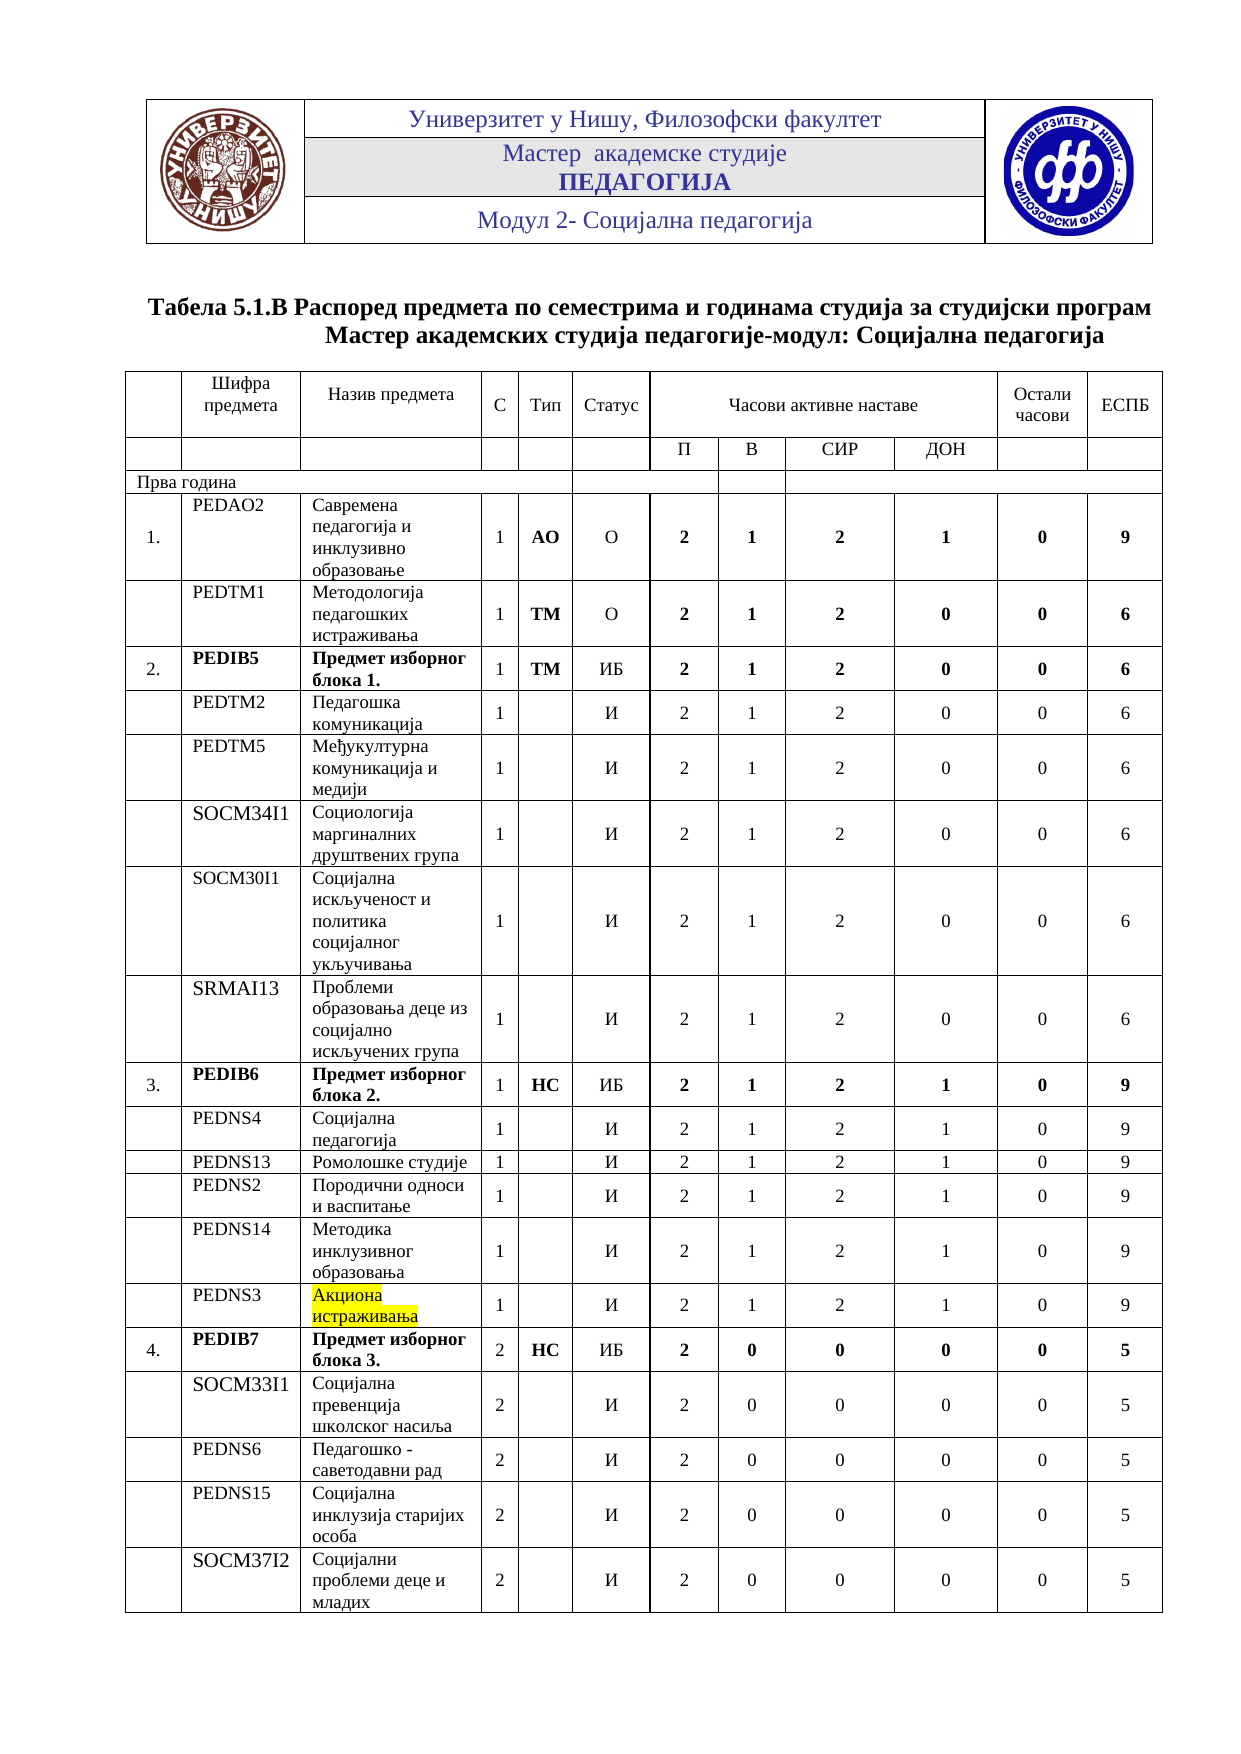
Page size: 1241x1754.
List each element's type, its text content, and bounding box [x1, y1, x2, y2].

table_cell 0 [998, 1372, 1087, 1437]
table_cell Методика инклузивног образовања [301, 1218, 481, 1283]
table_cell [126, 1438, 181, 1481]
table_cell 6 [1088, 801, 1162, 866]
table_cell 1 [719, 1284, 785, 1327]
table_cell Савремена педагогија и инклузивно образовање [301, 494, 481, 580]
table_cell [126, 581, 181, 646]
table_cell 2 [786, 691, 894, 734]
table_cell PEDNS13 [182, 1151, 300, 1173]
table_cell [519, 867, 572, 974]
table_cell 1 [895, 1151, 997, 1173]
table_cell 2 [786, 1174, 894, 1217]
table_cell 2 [786, 647, 894, 690]
table_cell 2. [126, 647, 181, 690]
table_cell 2 [482, 1548, 518, 1612]
table_cell 2 [651, 581, 718, 646]
table_cell [126, 1548, 181, 1612]
table_cell И [573, 1174, 649, 1217]
table_cell 0 [998, 647, 1087, 690]
table_cell 0 [719, 1328, 785, 1371]
table_cell 0 [895, 1372, 997, 1437]
table_cell 2 [482, 1438, 518, 1481]
table_cell 1 [719, 691, 785, 734]
table_cell И [573, 1151, 649, 1173]
table_cell Предмет изборног блока 2. [301, 1063, 481, 1106]
table_cell АО [519, 494, 572, 580]
table_cell 0 [895, 976, 997, 1062]
table_cell [126, 1174, 181, 1217]
table_cell СИР [786, 438, 894, 470]
table_cell 1 [482, 581, 518, 646]
table_cell [126, 1482, 181, 1547]
table_cell [519, 735, 572, 800]
table_cell PEDТМ2 [182, 691, 300, 734]
table_cell SOCM34I1 [182, 801, 300, 866]
table_cell Педагошка комуникација [301, 691, 481, 734]
table_cell 0 [998, 867, 1087, 974]
table_cell 2 [651, 976, 718, 1062]
table_cell [126, 867, 181, 974]
table_cell [519, 801, 572, 866]
table_cell 1 [482, 1151, 518, 1173]
table_cell [519, 438, 572, 470]
table_cell 0 [998, 1107, 1087, 1150]
table_cell 1 [719, 735, 785, 800]
table_cell 0 [998, 1151, 1087, 1173]
table_cell 0 [786, 1328, 894, 1371]
table_cell 6 [1088, 867, 1162, 974]
table_cell [1088, 438, 1162, 470]
table_cell И [573, 1372, 649, 1437]
table_cell 2 [482, 1328, 518, 1371]
table_cell 1 [482, 801, 518, 866]
table_cell 2 [651, 1372, 718, 1437]
table_cell [519, 1174, 572, 1217]
table_cell 0 [895, 691, 997, 734]
table_cell 1 [719, 647, 785, 690]
table_cell 3. [126, 1063, 181, 1106]
table_cell О [573, 581, 649, 646]
table_cell [126, 1107, 181, 1150]
table_cell 9 [1088, 1284, 1162, 1327]
table_cell 2 [786, 1218, 894, 1283]
table_cell 2 [482, 1482, 518, 1547]
table_cell [126, 801, 181, 866]
table_cell 2 [786, 1151, 894, 1173]
table_cell Социологија маргиналних друштвених група [301, 801, 481, 866]
table_cell SRMAI13 [182, 976, 300, 1062]
table_cell 2 [786, 494, 894, 580]
table_cell 1 [719, 976, 785, 1062]
table_cell И [573, 691, 649, 734]
table_cell 1 [719, 1174, 785, 1217]
table_cell 9 [1088, 1107, 1162, 1150]
table_cell 2 [651, 1174, 718, 1217]
table_cell 0 [719, 1438, 785, 1481]
table_cell 1 [482, 494, 518, 580]
table_header Остали часови [998, 372, 1087, 437]
table_cell 9 [1088, 1174, 1162, 1217]
table_cell 2 [651, 1548, 718, 1612]
table_cell PEDIB7 [182, 1328, 300, 1371]
table_cell 1 [895, 494, 997, 580]
table_cell PEDNS14 [182, 1218, 300, 1283]
table_cell 1 [482, 867, 518, 974]
table_cell Акциона истраживања [382, 1284, 481, 1327]
table_cell 0 [998, 1328, 1087, 1371]
table_cell 2 [651, 801, 718, 866]
table_cell 4. [126, 1328, 181, 1371]
table_cell И [573, 1218, 649, 1283]
table_cell 1 [482, 1063, 518, 1106]
table_cell Методологија педагошких истраживања [301, 581, 481, 646]
table_cell 1 [482, 976, 518, 1062]
table_header Часови активне наставе [651, 372, 997, 437]
table_cell ТМ [519, 647, 572, 690]
table_cell 2 [786, 867, 894, 974]
table_cell 1 [719, 581, 785, 646]
table_cell 0 [998, 581, 1087, 646]
table_cell 0 [719, 1372, 785, 1437]
table_cell Ромолошке студије [301, 1151, 481, 1173]
table_cell 1. [126, 494, 181, 580]
table_cell Прва година [126, 471, 572, 493]
table_header Шифра предмета [182, 372, 300, 437]
table_cell ТМ [519, 581, 572, 646]
table_cell 2 [651, 867, 718, 974]
table_cell 2 [651, 494, 718, 580]
table_cell 1 [719, 1218, 785, 1283]
table_cell П [651, 438, 718, 470]
table_cell [126, 691, 181, 734]
table_cell 2 [651, 1328, 718, 1371]
table_cell ИБ [573, 1063, 649, 1106]
table_cell 0 [786, 1482, 894, 1547]
table_cell НС [519, 1063, 572, 1106]
table_cell [182, 438, 300, 470]
table_cell PEDАО2 [182, 494, 300, 580]
table_cell И [573, 976, 649, 1062]
table_cell PEDIB6 [182, 1063, 300, 1106]
table_cell 1 [895, 1218, 997, 1283]
table_cell 1 [482, 691, 518, 734]
table_cell 9 [1088, 1063, 1162, 1106]
table_cell 6 [1088, 647, 1162, 690]
table_cell 2 [651, 691, 718, 734]
table_cell 0 [998, 494, 1087, 580]
table_cell 1 [719, 1107, 785, 1150]
table_cell ИБ [573, 1328, 649, 1371]
table_cell 0 [998, 976, 1087, 1062]
table_cell ИБ [573, 647, 649, 690]
table_cell Социјална педагогија [301, 1107, 481, 1150]
table_cell В [719, 438, 785, 470]
table_cell SOCM30I1 [182, 867, 300, 974]
table_cell 2 [786, 801, 894, 866]
table_cell И [573, 867, 649, 974]
table_cell 2 [786, 581, 894, 646]
table_cell 5 [1088, 1548, 1162, 1612]
table_cell 0 [998, 1063, 1087, 1106]
table_cell [126, 1218, 181, 1283]
table_cell 9 [1088, 1218, 1162, 1283]
table_cell Педагошко - саветодавни рад [301, 1438, 481, 1481]
table_cell 1 [895, 1174, 997, 1217]
table_cell [126, 1284, 181, 1327]
table_cell [519, 976, 572, 1062]
table_cell И [573, 1482, 649, 1547]
table_cell 2 [786, 1063, 894, 1106]
table_cell 9 [1088, 494, 1162, 580]
table_cell 0 [786, 1548, 894, 1612]
table_header Тип [519, 372, 572, 437]
table_cell И [573, 801, 649, 866]
table_cell ДОН [895, 438, 997, 470]
table_cell 0 [719, 1548, 785, 1612]
text Табела 5.1.B Распоред предмета по семестрима и годинама студија за студијски програм Мастер академских студија педагогије-модул: Социјална педагогија [148, 292, 1152, 349]
table_cell 1 [719, 867, 785, 974]
table_cell [519, 1438, 572, 1481]
table_cell Социјална искљученост и политика социјалног укључивања [301, 867, 481, 974]
table_cell 2 [786, 976, 894, 1062]
table_cell [301, 438, 481, 470]
table_cell Социјални проблеми деце и младих [301, 1548, 481, 1612]
table_header Назив предмета [301, 372, 481, 437]
table_cell И [573, 1548, 649, 1612]
table_cell 2 [482, 1372, 518, 1437]
table_cell [519, 1107, 572, 1150]
table_cell [719, 471, 785, 493]
table_cell [519, 1218, 572, 1283]
table_cell 1 [482, 647, 518, 690]
table_cell [786, 471, 1162, 493]
table_header ЕСПБ [1088, 372, 1162, 437]
table_cell 9 [1088, 1151, 1162, 1173]
table_cell И [573, 1438, 649, 1481]
table_cell 2 [786, 1284, 894, 1327]
table_cell 1 [719, 494, 785, 580]
table_header С [482, 372, 518, 437]
table_cell 0 [998, 1438, 1087, 1481]
table_cell 0 [998, 1174, 1087, 1217]
table_cell 0 [998, 1482, 1087, 1547]
table_cell PEDNS6 [182, 1438, 300, 1481]
table_cell [126, 735, 181, 800]
table_cell Социјална превенција школског насиља [301, 1372, 481, 1437]
table_cell PEDNS3 [182, 1284, 300, 1327]
table_cell 0 [786, 1438, 894, 1481]
table_cell Породични односи и васпитање [301, 1174, 481, 1217]
table_cell 1 [482, 1218, 518, 1283]
table_cell 1 [482, 1107, 518, 1150]
table_cell 6 [1088, 581, 1162, 646]
table_header [126, 372, 181, 437]
table_cell [519, 1548, 572, 1612]
table_cell 1 [719, 1151, 785, 1173]
table_cell 0 [895, 735, 997, 800]
table_cell 2 [786, 735, 894, 800]
table_cell [519, 1151, 572, 1173]
table_cell 6 [1088, 976, 1162, 1062]
table_cell 0 [895, 1438, 997, 1481]
table_cell О [573, 494, 649, 580]
table_cell 0 [895, 867, 997, 974]
table_cell [573, 471, 718, 493]
table_cell 1 [719, 801, 785, 866]
table_cell И [573, 1284, 649, 1327]
table_cell [998, 438, 1087, 470]
table_cell 1 [482, 735, 518, 800]
table_cell 1 [482, 1174, 518, 1217]
table_cell 0 [786, 1372, 894, 1437]
table_cell PEDNS2 [182, 1174, 300, 1217]
table_cell 2 [651, 1063, 718, 1106]
picture [156, 106, 289, 236]
table_cell Предмет изборног блока 3. [301, 1328, 481, 1371]
table_cell Mеђукултурна комуникација и медији [301, 735, 481, 800]
table_cell 1 [895, 1107, 997, 1150]
table_cell Проблеми образовања деце из социјално искључених група [301, 976, 481, 1062]
table_cell 0 [998, 691, 1087, 734]
table_cell 5 [1088, 1372, 1162, 1437]
table_cell 2 [651, 1438, 718, 1481]
table_cell 0 [895, 647, 997, 690]
table_cell [126, 438, 181, 470]
table_cell 2 [651, 1218, 718, 1283]
table_cell 1 [719, 1063, 785, 1106]
table_cell 1 [482, 1284, 518, 1327]
table_cell 5 [1088, 1482, 1162, 1547]
table_cell SOCM37I2 [182, 1548, 300, 1612]
table_header Статус [573, 372, 649, 437]
table_cell PEDNS15 [182, 1482, 300, 1547]
table_cell 2 [786, 1107, 894, 1150]
table_cell 1 [895, 1063, 997, 1106]
table_cell [519, 1372, 572, 1437]
table_cell 5 [1088, 1438, 1162, 1481]
table_cell 0 [895, 1548, 997, 1612]
table_cell PEDNS4 [182, 1107, 300, 1150]
table_cell 0 [998, 1218, 1087, 1283]
table_cell И [573, 735, 649, 800]
table_cell НС [519, 1328, 572, 1371]
table_cell 0 [998, 1284, 1087, 1327]
table_cell 1 [895, 1284, 997, 1327]
table_cell [519, 1284, 572, 1327]
table_cell 0 [895, 801, 997, 866]
table_cell PEDТМ1 [182, 581, 300, 646]
table_cell 2 [651, 735, 718, 800]
table_cell [519, 691, 572, 734]
table_cell [126, 1151, 181, 1173]
table_cell 2 [651, 1284, 718, 1327]
table_cell Социјална инклузија старијих особа [301, 1482, 481, 1547]
table_cell [519, 1482, 572, 1547]
table_cell [126, 976, 181, 1062]
table_cell 0 [895, 1482, 997, 1547]
picture [1003, 106, 1134, 236]
table_cell [482, 438, 518, 470]
table_cell [573, 438, 649, 470]
table_cell 0 [895, 1328, 997, 1371]
table_cell 5 [1088, 1328, 1162, 1371]
table_cell PEDTM5 [182, 735, 300, 800]
table_cell 0 [998, 1548, 1087, 1612]
table_cell Предмет изборног блока 1. [301, 647, 481, 690]
table_cell 2 [651, 1107, 718, 1150]
table_cell 0 [895, 581, 997, 646]
table_cell 0 [719, 1482, 785, 1547]
table_cell И [573, 1107, 649, 1150]
table_cell [126, 1372, 181, 1437]
table_cell 2 [651, 1151, 718, 1173]
table_cell PEDIB5 [182, 647, 300, 690]
table_cell 2 [651, 647, 718, 690]
table_cell SOCM33I1 [182, 1372, 300, 1437]
table_cell 0 [998, 801, 1087, 866]
table_cell 0 [998, 735, 1087, 800]
table_cell 6 [1088, 735, 1162, 800]
table_cell 2 [651, 1482, 718, 1547]
table_cell 6 [1088, 691, 1162, 734]
